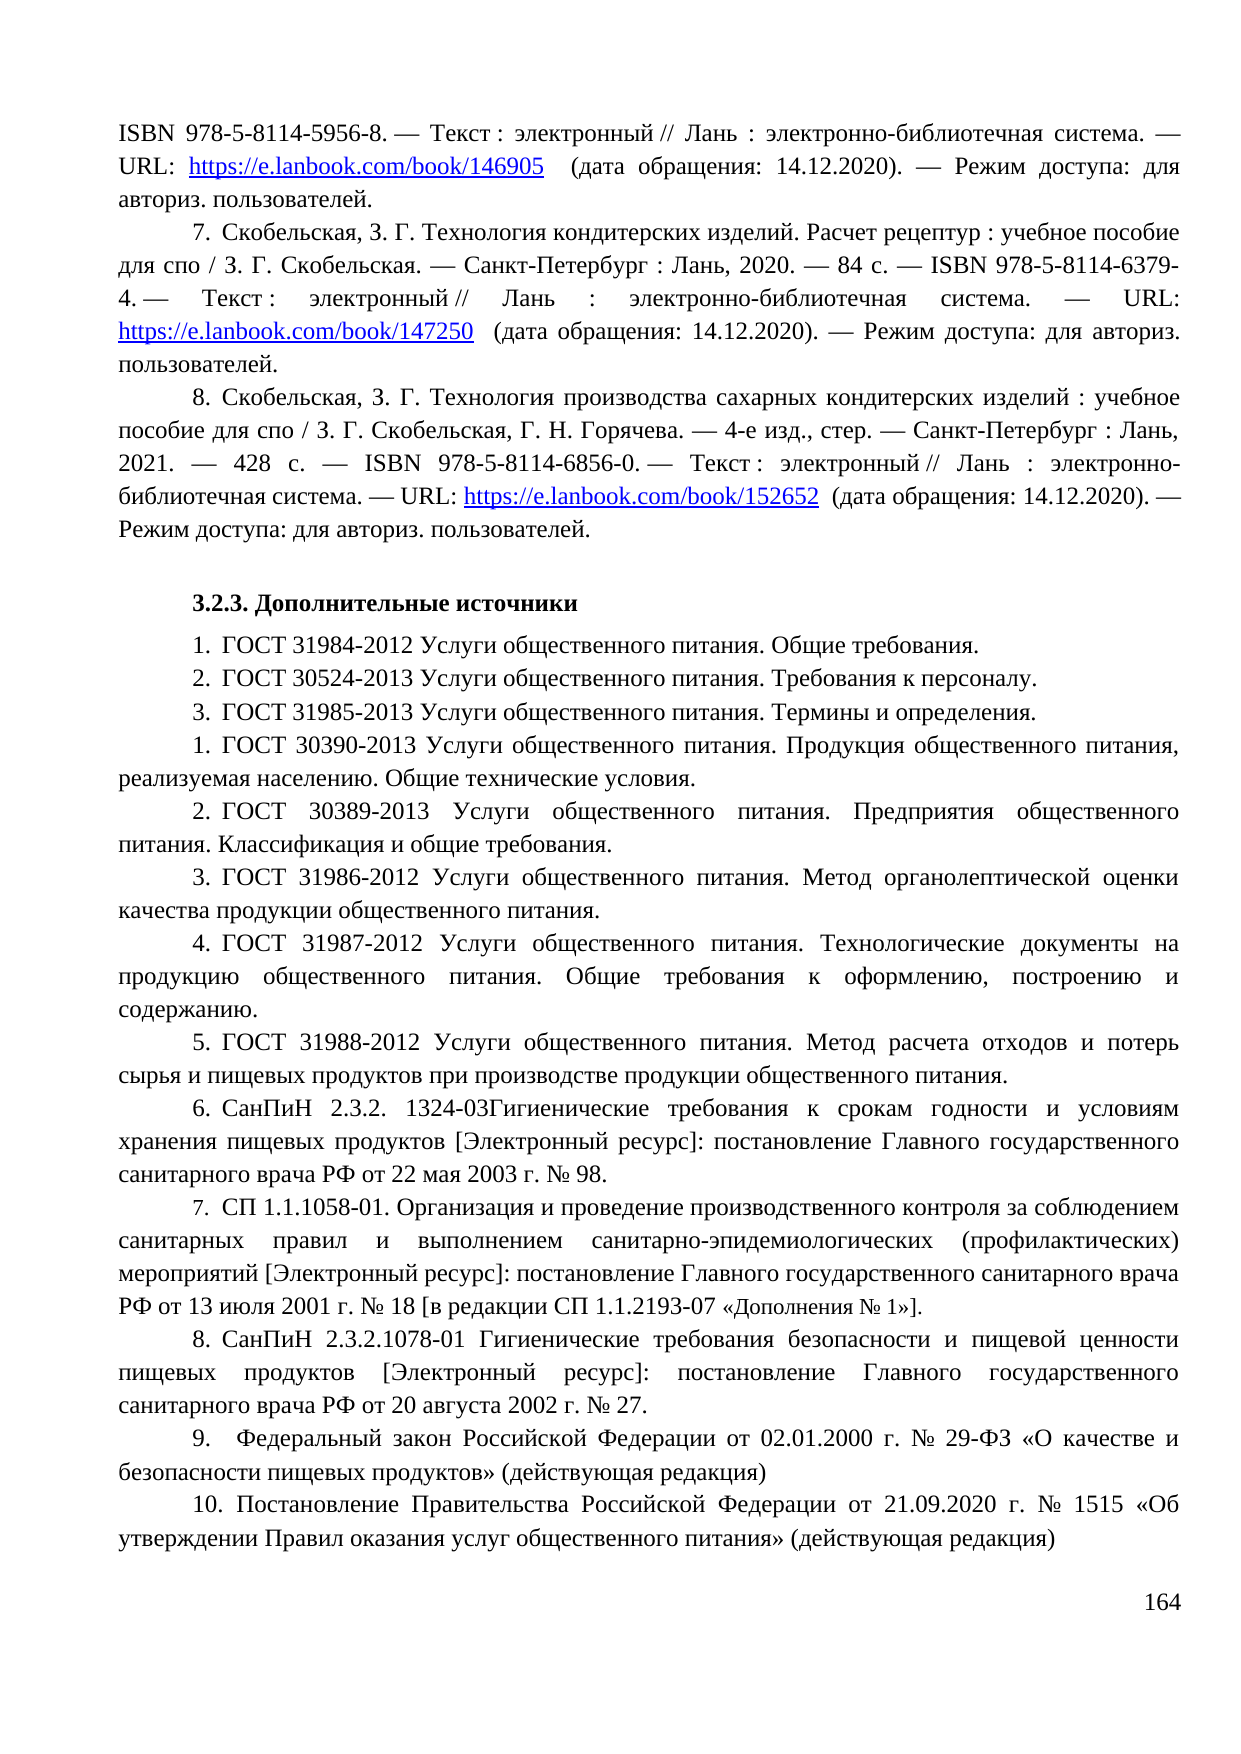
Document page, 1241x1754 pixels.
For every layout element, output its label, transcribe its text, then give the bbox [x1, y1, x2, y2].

list ГОСТ 31985-2013 Услуги общественного питания. Термины и определения. [118, 697, 1180, 726]
list СП 1.1.1058-01. Организация и проведение производственного контроля за соблюдением санитарных правил и выполнением санитарно-эпидемиологических (профилактических) мероприятий [Электронный ресурс]: постановление Главного государственного санитарного врача РФ от 13 июля 2001 г. № 18 [в редакции СП 1.1.2193-07 «Дополнения № 1»]. [118, 1192, 1180, 1320]
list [118, 118, 1181, 213]
list Скобельская, З. Г. Технология кондитерских изделий. Расчет рецептур : учебное пособие для спо / З. Г. Скобельская. — Санкт-Петербург : Лань, 2020. — 84 с. — ISBN 978-5-8114-6379-4. — Текст : электронный // Лань : электронно-библиотечная система. — URL: https://e.lanbook.com/book/147250 (дата обращения: 14.12.2020). — Режим доступа: для авториз. пользователей. [118, 217, 1181, 378]
list СанПиН 2.3.2.1078-01 Гигиенические требования безопасности и пищевой ценности пищевых продуктов [Электронный ресурс]: постановление Главного государственного санитарного врача РФ от 20 августа 2002 г. № 27. [118, 1324, 1180, 1419]
list ГОСТ 31988-2012 Услуги общественного питания. Метод расчета отходов и потерь сырья и пищевых продуктов при производстве продукции общественного питания. [118, 1027, 1180, 1089]
list Федеральный закон Российской Федерации от 02.01.2000 г. № 29-ФЗ «О качестве и безопасности пищевых продуктов» (действующая редакция) [118, 1423, 1180, 1485]
list Скобельская, З. Г. Технология производства сахарных кондитерских изделий : учебное пособие для спо / З. Г. Скобельская, Г. Н. Горячева. — 4-е изд., стер. — Санкт-Петербург : Лань, 2021. — 428 с. — ISBN 978-5-8114-6856-0. — Текст : электронный // Лань : электронно-библиотечная система. — URL: https://e.lanbook.com/book/152652 (дата обращения: 14.12.2020). — Режим доступа: для авториз. пользователей. [118, 382, 1181, 543]
list ГОСТ 30390-2013 Услуги общественного питания. Продукция общественного питания, реализуемая населению. Общие технические условия. [118, 730, 1180, 792]
list ГОСТ 30389-2013 Услуги общественного питания. Предприятия общественного питания. Классификация и общие требования. [118, 796, 1180, 858]
text 3.2.3. Дополнительные источники [118, 588, 1181, 617]
list Постановление Правительства Российской Федерации от 21.09.2020 г. № 1515 «Об утверждении Правил оказания услуг общественного питания» (действующая редакция) [118, 1489, 1180, 1551]
list ГОСТ 31987-2012 Услуги общественного питания. Технологические документы на продукцию общественного питания. Общие требования к оформлению, построению и содержанию. [118, 928, 1180, 1023]
list ГОСТ 30524-2013 Услуги общественного питания. Требования к персоналу. [118, 663, 1180, 692]
list ГОСТ 31986-2012 Услуги общественного питания. Метод органолептической оценки качества продукции общественного питания. [118, 862, 1180, 924]
list СанПиН 2.3.2. 1324-03Гигиенические требования к срокам годности и условиям хранения пищевых продуктов [Электронный ресурс]: постановление Главного государственного санитарного врача РФ от 22 мая 2003 г. № 98. [118, 1093, 1180, 1188]
list ГОСТ 31984-2012 Услуги общественного питания. Общие требования. [118, 630, 1180, 658]
